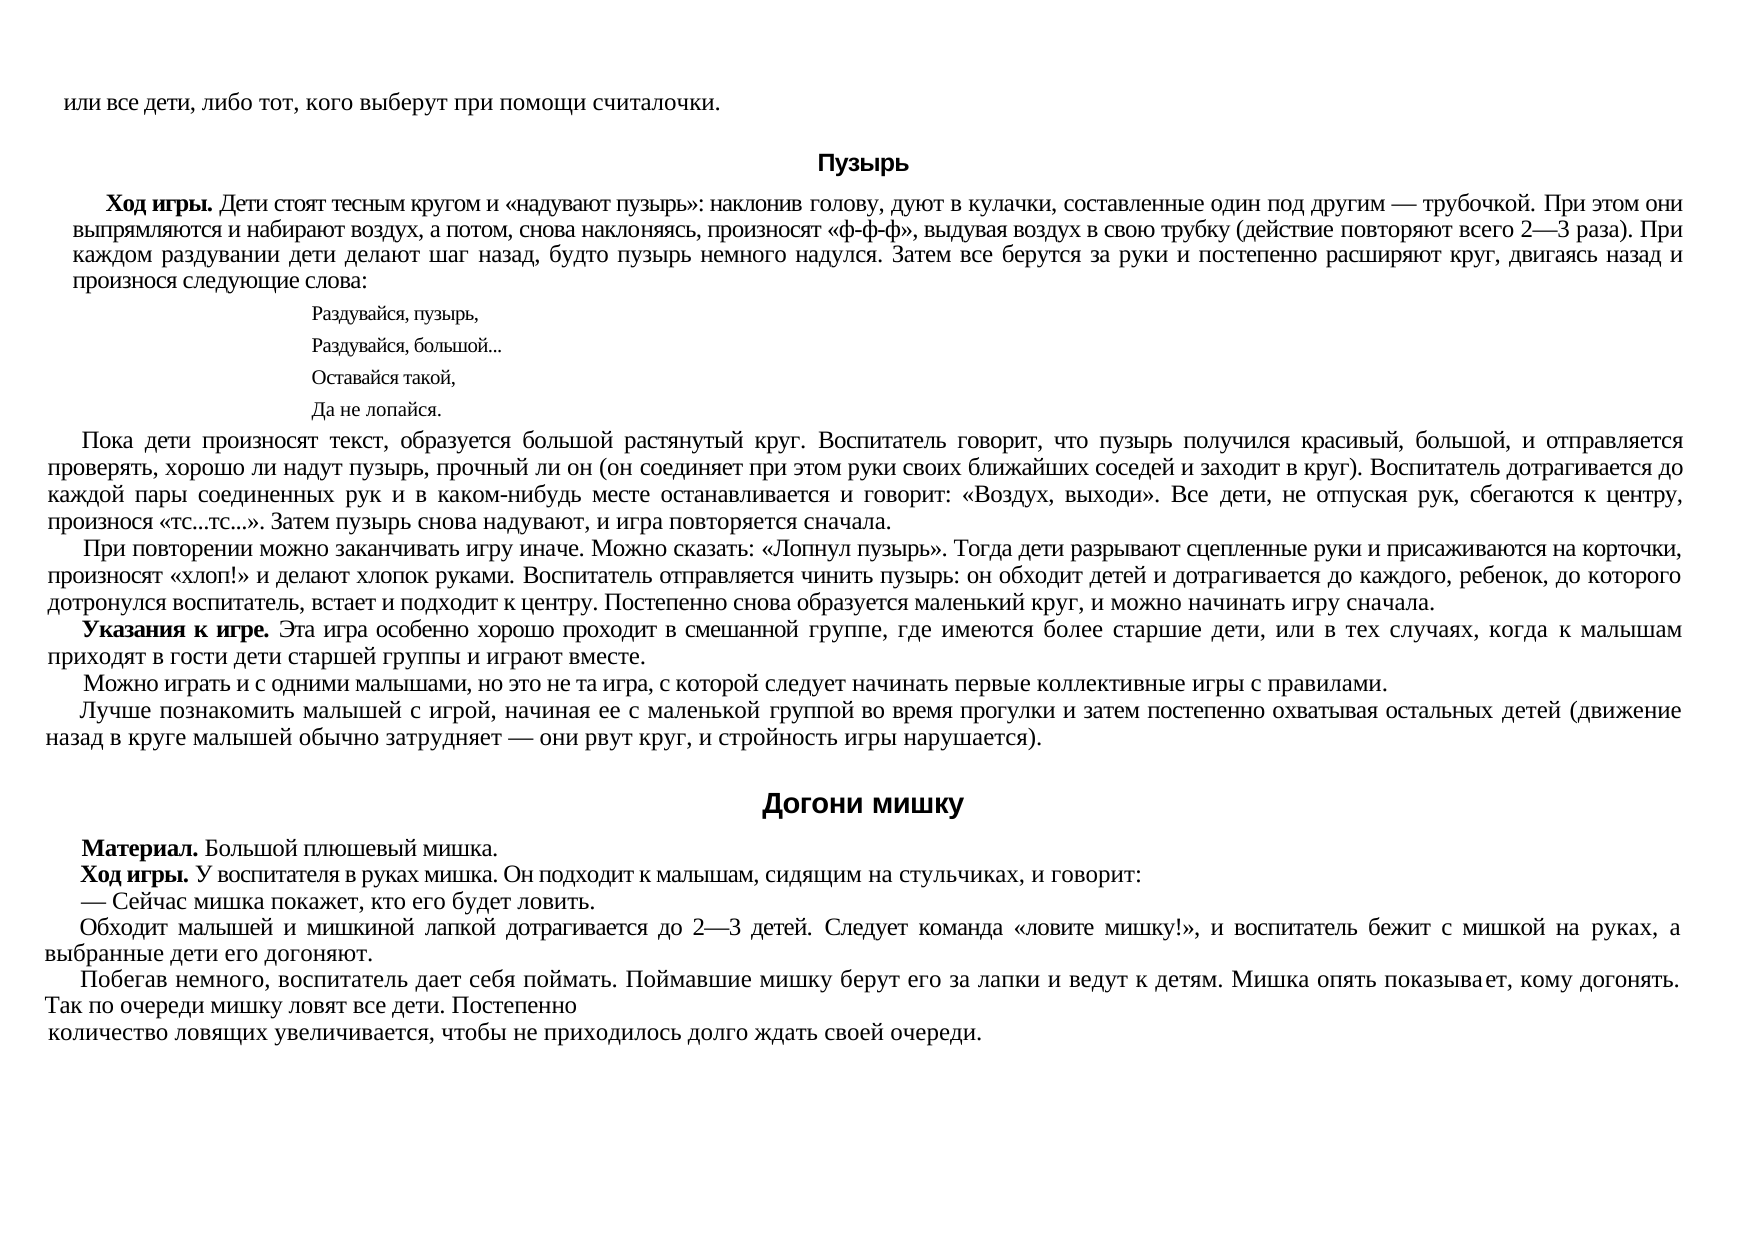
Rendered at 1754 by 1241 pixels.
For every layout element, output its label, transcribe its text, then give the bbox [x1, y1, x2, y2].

text Да не лопайся. [311, 398, 1417, 421]
text Указания к игре. Эта игра особенно хорошо проходит в смешанной группе, где имеются более старшие дети, или в тех случаях, когда к малышам приходят в гости дети старшей группы и играют вместе. [47, 616, 1682, 669]
text Оставайся такой, [311, 366, 1417, 389]
text Лучше познакомить малышей с игрой, начиная ее с маленькой группой во время прогулки и затем постепенно охватывая остальных детей (движение назад в круге малышей обычно затрудняет — они рвут круг, и стройность игры нарушается). [45, 697, 1682, 751]
text Материал. Большой плюшевый мишка. [81, 835, 1683, 861]
text Ход игры. У воспитателя в руках мишка. Он подходит к малышам, сидящим на стульчиках, и говорит: [45, 862, 1679, 888]
text Пузырь [44, 148, 1683, 177]
text Пока дети произносят текст, образуется большой растянутый круг. Воспитатель говорит, что пузырь получился красивый, большой, и отправляется проверять, хорошо ли надут пузырь, прочный ли он (он соединяет при этом руки своих ближайших соседей и заходит в круг). Воспитатель дотрагивается до каждой пары соединенных рук и в каком-нибудь месте останавливается и говорит: «Воздух, выходи». Все дети, не отпуская рук, сбегаются к центру, произнося «тс...тс...». Затем пузырь снова надувают, и игра повторяется сначала. [47, 427, 1683, 535]
text Раздувайся, большой... [311, 334, 1417, 357]
text Обходит малышей и мишкиной лапкой дотрагивается до 2—3 детей. Следует команда «ловите мишку!», и воспитатель бежит с мишкой на руках, а выбранные дети его догоняют. [44, 914, 1681, 966]
text Побегав немного, воспитатель дает себя поймать. Поймавшие мишку берут его за лапки и ведут к детям. Мишка опять показывает, кому догонять. Так по очереди мишку ловят все дети. Постепенно [44, 967, 1680, 1019]
text При повторении можно заканчивать игру иначе. Можно сказать: «Лопнул пузырь». Тогда дети разрывают сцепленные руки и присаживаются на корточки, произносят «хлоп!» и делают хлопок руками. Воспитатель отправляется чинить пузырь: он обходит детей и дотрагивается до каждого, ребенок, до которого дотронулся воспитатель, встает и подходит к центру. Постепенно снова образуется маленький круг, и можно начинать игру сначала. [47, 535, 1682, 616]
text количество ловящих увеличивается, чтобы не приходилось долго ждать своей очереди. [48, 1019, 1683, 1046]
text — Сейчас мишка покажет, кто его будет ловить. [81, 888, 1683, 914]
text Можно играть и с одними малышами, но это не та игра, с которой следует начинать первые коллективные игры с правилами. [46, 669, 1681, 697]
text Ход игры. Дети стоят тесным кругом и «надувают пузырь»: наклонив голову, дуют в кулачки, составленные один под другим — трубочкой. При этом они выпрямляются и набирают воздух, а потом, снова наклоняясь, произносят «ф-ф-ф», выдувая воздух в свою трубку (действие повторяют всего 2—3 раза). При каждом раздувании дети делают шаг назад, будто пузырь немного надулся. Затем все берутся за руки и постепенно расширяют круг, двигаясь назад и произнося следующие слова: [72, 191, 1683, 293]
text Раздувайся, пузырь, [311, 302, 1417, 325]
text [63, 88, 1675, 116]
text Догони мишку [44, 787, 1682, 820]
